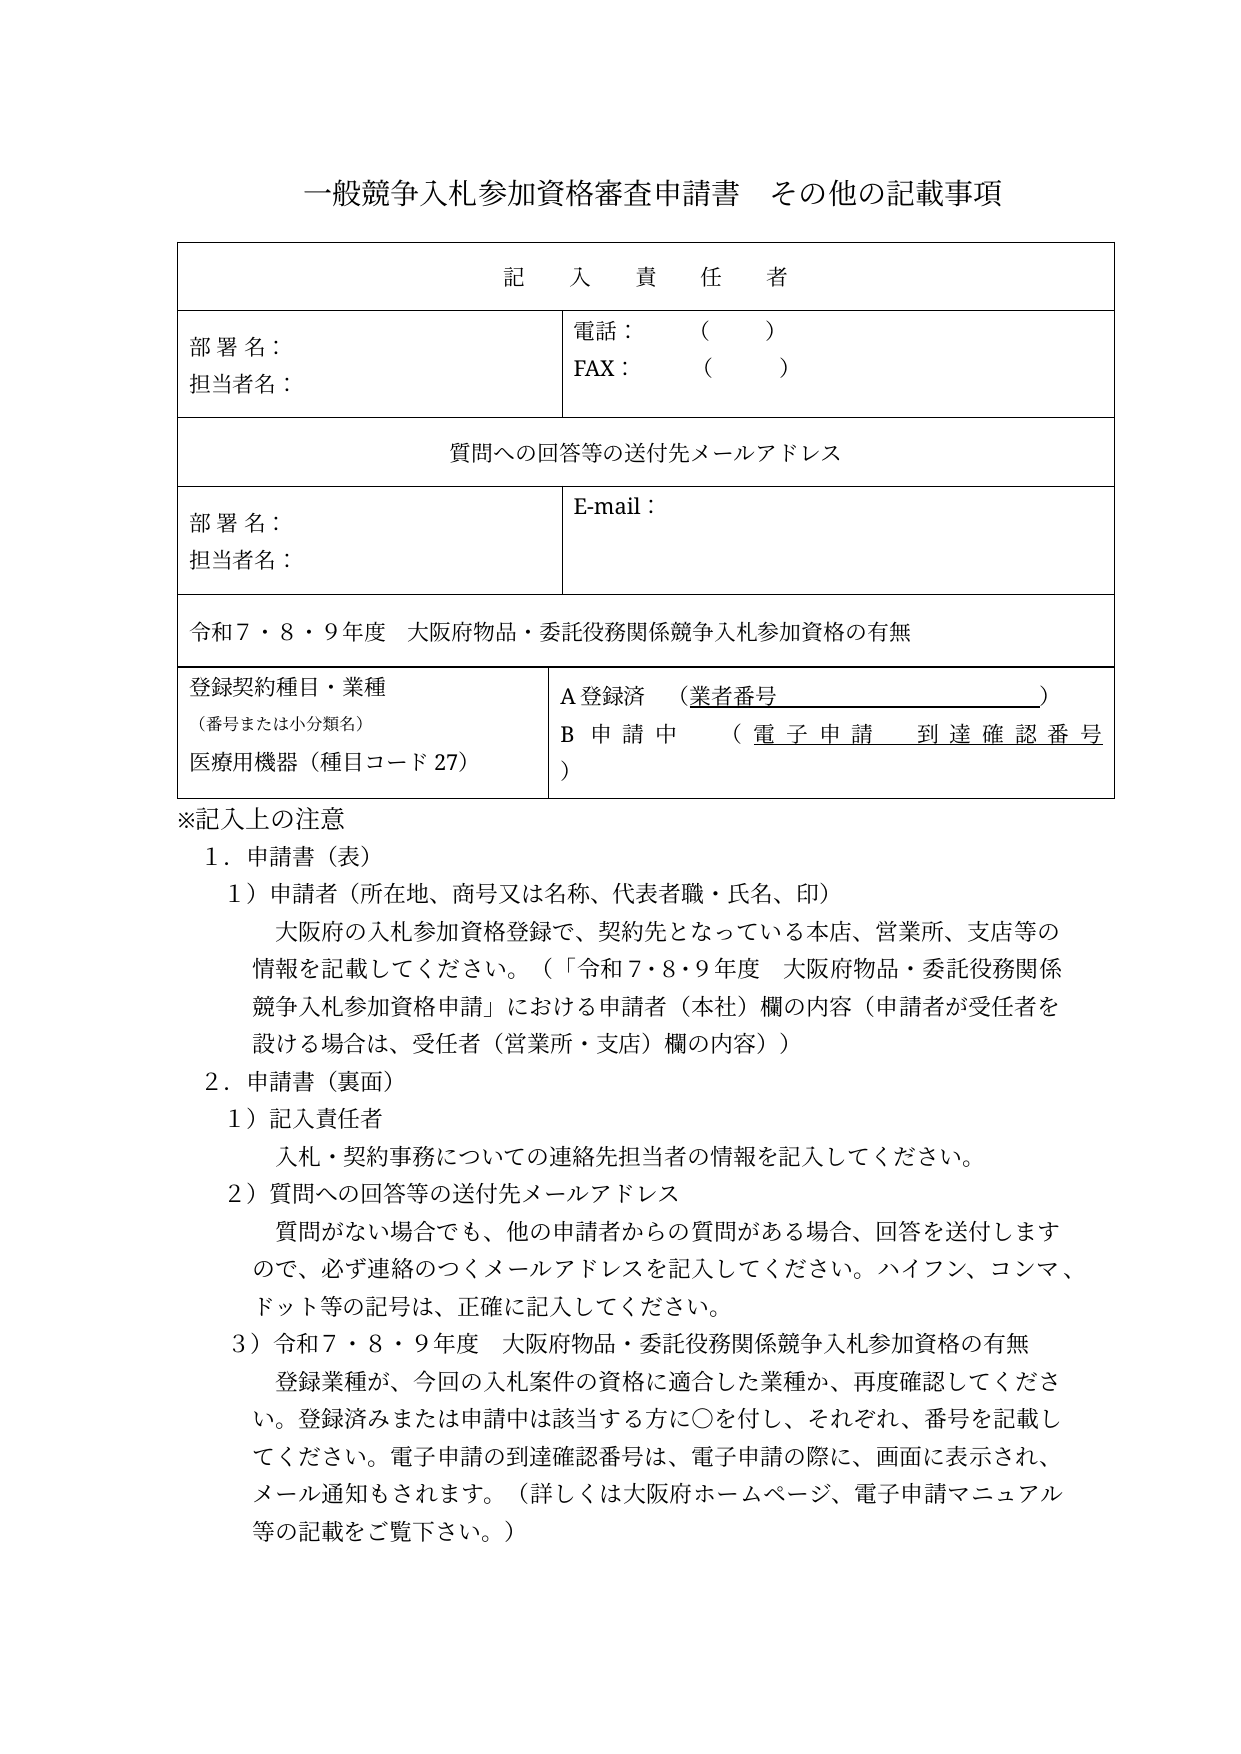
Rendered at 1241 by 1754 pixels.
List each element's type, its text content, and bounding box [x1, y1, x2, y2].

text ２）質問への回答等の送付先メールアドレス [177, 1174, 1063, 1211]
text 質問がない場合でも、他の申請者からの質問がある場合、回答を送付しますので、必ず連絡のつくメールアドレスを記入してください。ハイフン、コンマ、ドット等の記号は、正確に記入してください。 [252, 1211, 1063, 1324]
text １）申請者（所在地、商号又は名称、代表者職・氏名、印） [177, 874, 1063, 911]
table_cell 登録契約種目・業種 （番号または小分類名） 医療用機器（種目コード27） [178, 668, 548, 798]
text ３）令和７・８・９年度 大阪府物品・委託役務関係競争入札参加資格の有無 [227, 1324, 1063, 1361]
text 大阪府の入札参加資格登録で、契約先となっている本店、営業所、支店等の情報を記載してください。（「令和７･８･９年度 大阪府物品・委託役務関係競争入札参加資格申請」における申請者（本社）欄の内容（申請者が受任者を設ける場合は、受任者（営業所・支店）欄の内容）） [252, 911, 1063, 1061]
table_header 記 入 責 任 者 [178, 243, 1114, 310]
text １）記入責任者 [177, 1099, 1063, 1136]
table_cell 電話： （ ） FAX： （ ） [563, 311, 1114, 417]
table_cell 質問への回答等の送付先メールアドレス [178, 418, 1114, 486]
text 登録業種が、今回の入札案件の資格に適合した業種か、再度確認してください。登録済みまたは申請中は該当する方に○を付し、それぞれ、番号を記載してください。電子申請の到達確認番号は、電子申請の際に、画面に表示され、メール通知もされます。（詳しくは大阪府ホームページ、電子申請マニュアル等の記載をご覧下さい。） [252, 1361, 1063, 1549]
table_cell 部 署 名： 担当者名： [178, 487, 562, 594]
table_cell A登録済 （業者番号 ） B申請中 （電子申請 到達確認番号 ） [549, 668, 1114, 798]
table_cell 部 署 名： 担当者名： [178, 311, 562, 417]
text 一般競争入札参加資格審査申請書 その他の記載事項 [243, 154, 1063, 229]
text 入札・契約事務についての連絡先担当者の情報を記入してください。 [252, 1136, 1063, 1174]
text ※記入上の注意 [177, 799, 1063, 836]
text １．申請書（表） [177, 836, 1063, 874]
text ２．申請書（裏面） [177, 1061, 1063, 1099]
table_cell E-mail： [563, 487, 1114, 594]
table_cell 令和７・８・９年度 大阪府物品・委託役務関係競争入札参加資格の有無 [178, 595, 1114, 666]
